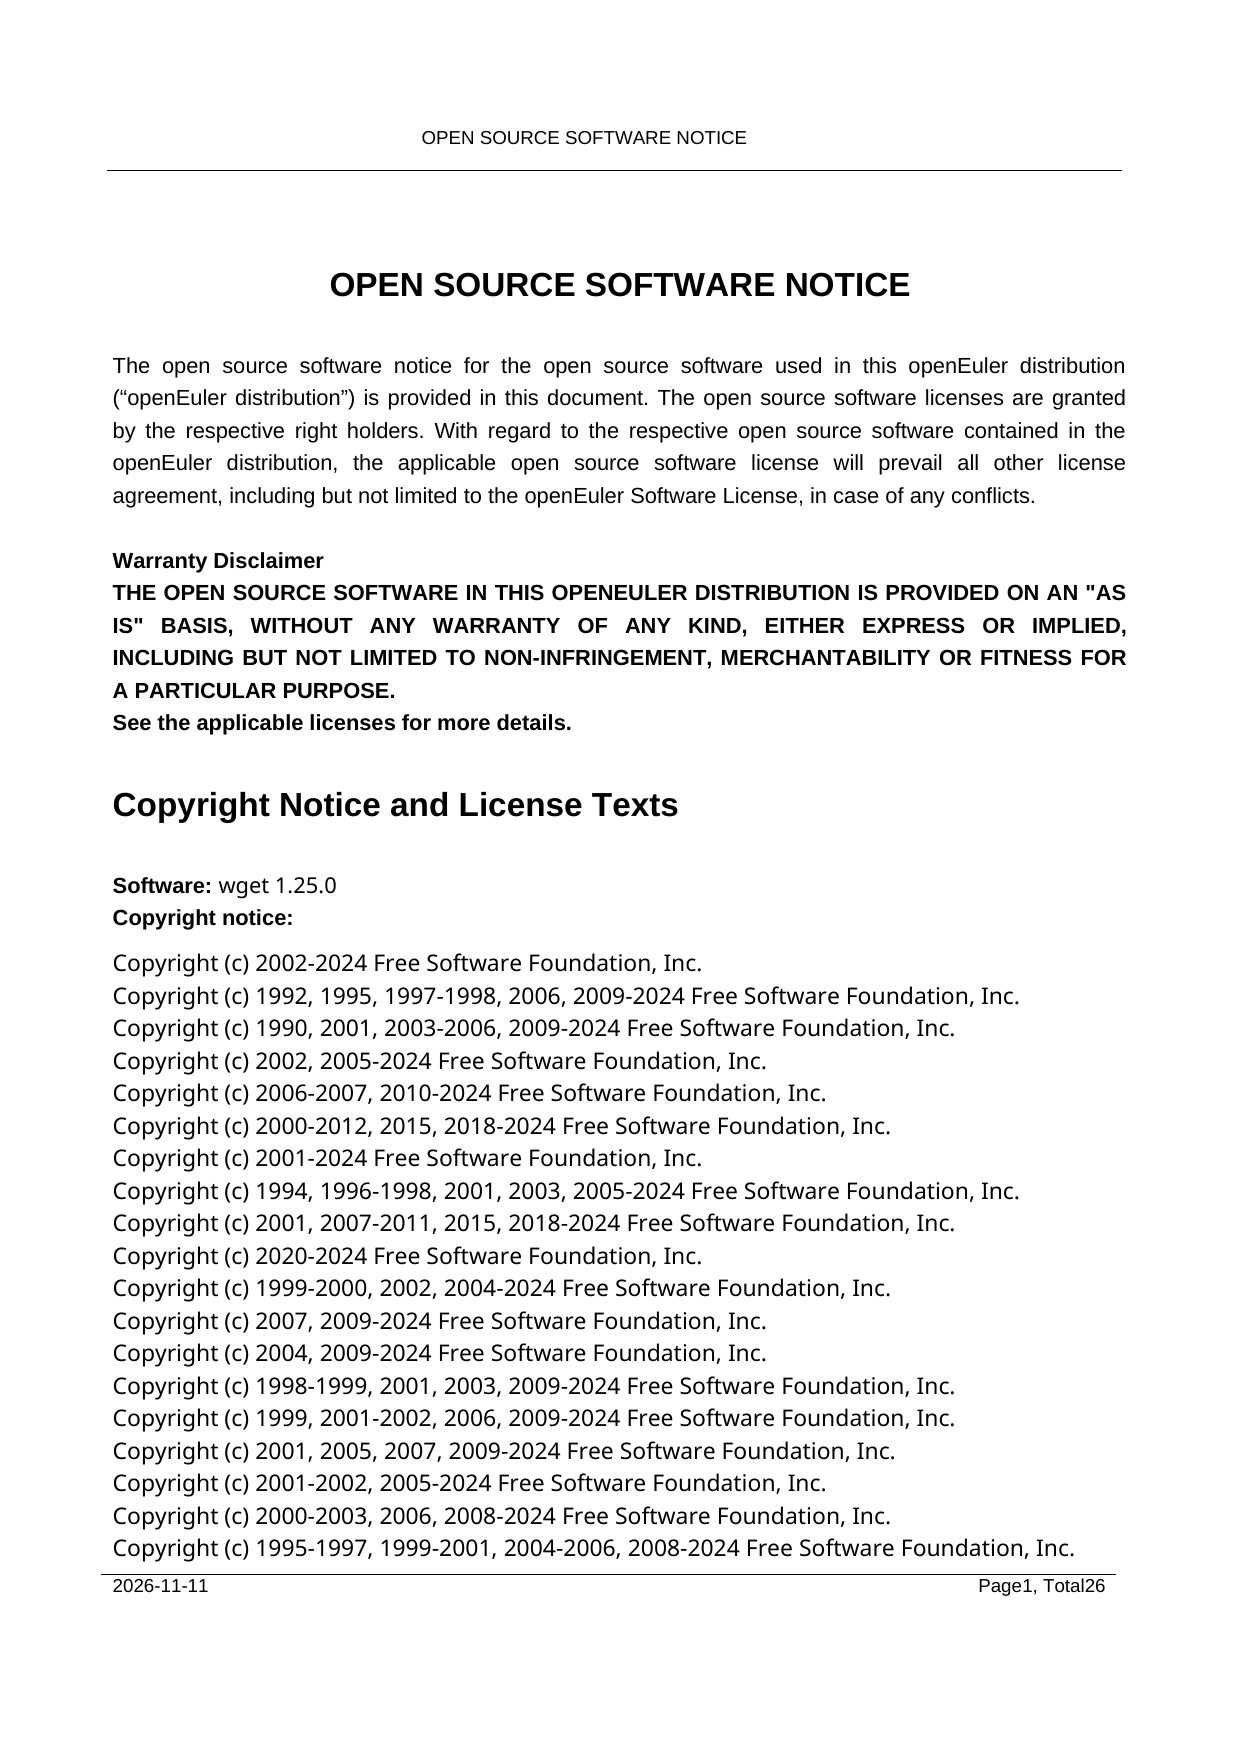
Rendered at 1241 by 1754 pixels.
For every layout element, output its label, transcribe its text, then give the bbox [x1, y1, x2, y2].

title Software: wget 1.25.0 [112, 869, 1128, 901]
text The open source software notice for the open source software used in this openEuler distribution (“openEuler distribution”) is provided in this document. The open source software licenses are granted by the respective right holders. With regard to the respective open source software contained in the openEuler distribution, the applicable open source software license will prevail all other license agreement, including but not limited to the openEuler Software License, in case of any conflicts. [112, 349, 1128, 511]
text OPEN SOURCE SOFTWARE NOTICE [112, 251, 1128, 316]
text Warranty Disclaimer [112, 544, 1128, 576]
text Copyright notice: [112, 901, 1128, 934]
text THE OPEN SOURCE SOFTWARE IN THIS OPENEULER DISTRIBUTION IS PROVIDED ON AN "AS IS" BASIS, WITHOUT ANY WARRANTY OF ANY KIND, EITHER EXPRESS OR IMPLIED, INCLUDING BUT NOT LIMITED TO NON-INFRINGEMENT, MERCHANTABILITY OR FITNESS FOR A PARTICULAR PURPOSE. See the applicable licenses for more details. [112, 576, 1128, 739]
text Copyright Notice and License Texts [112, 771, 1128, 836]
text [112, 947, 1128, 1564]
